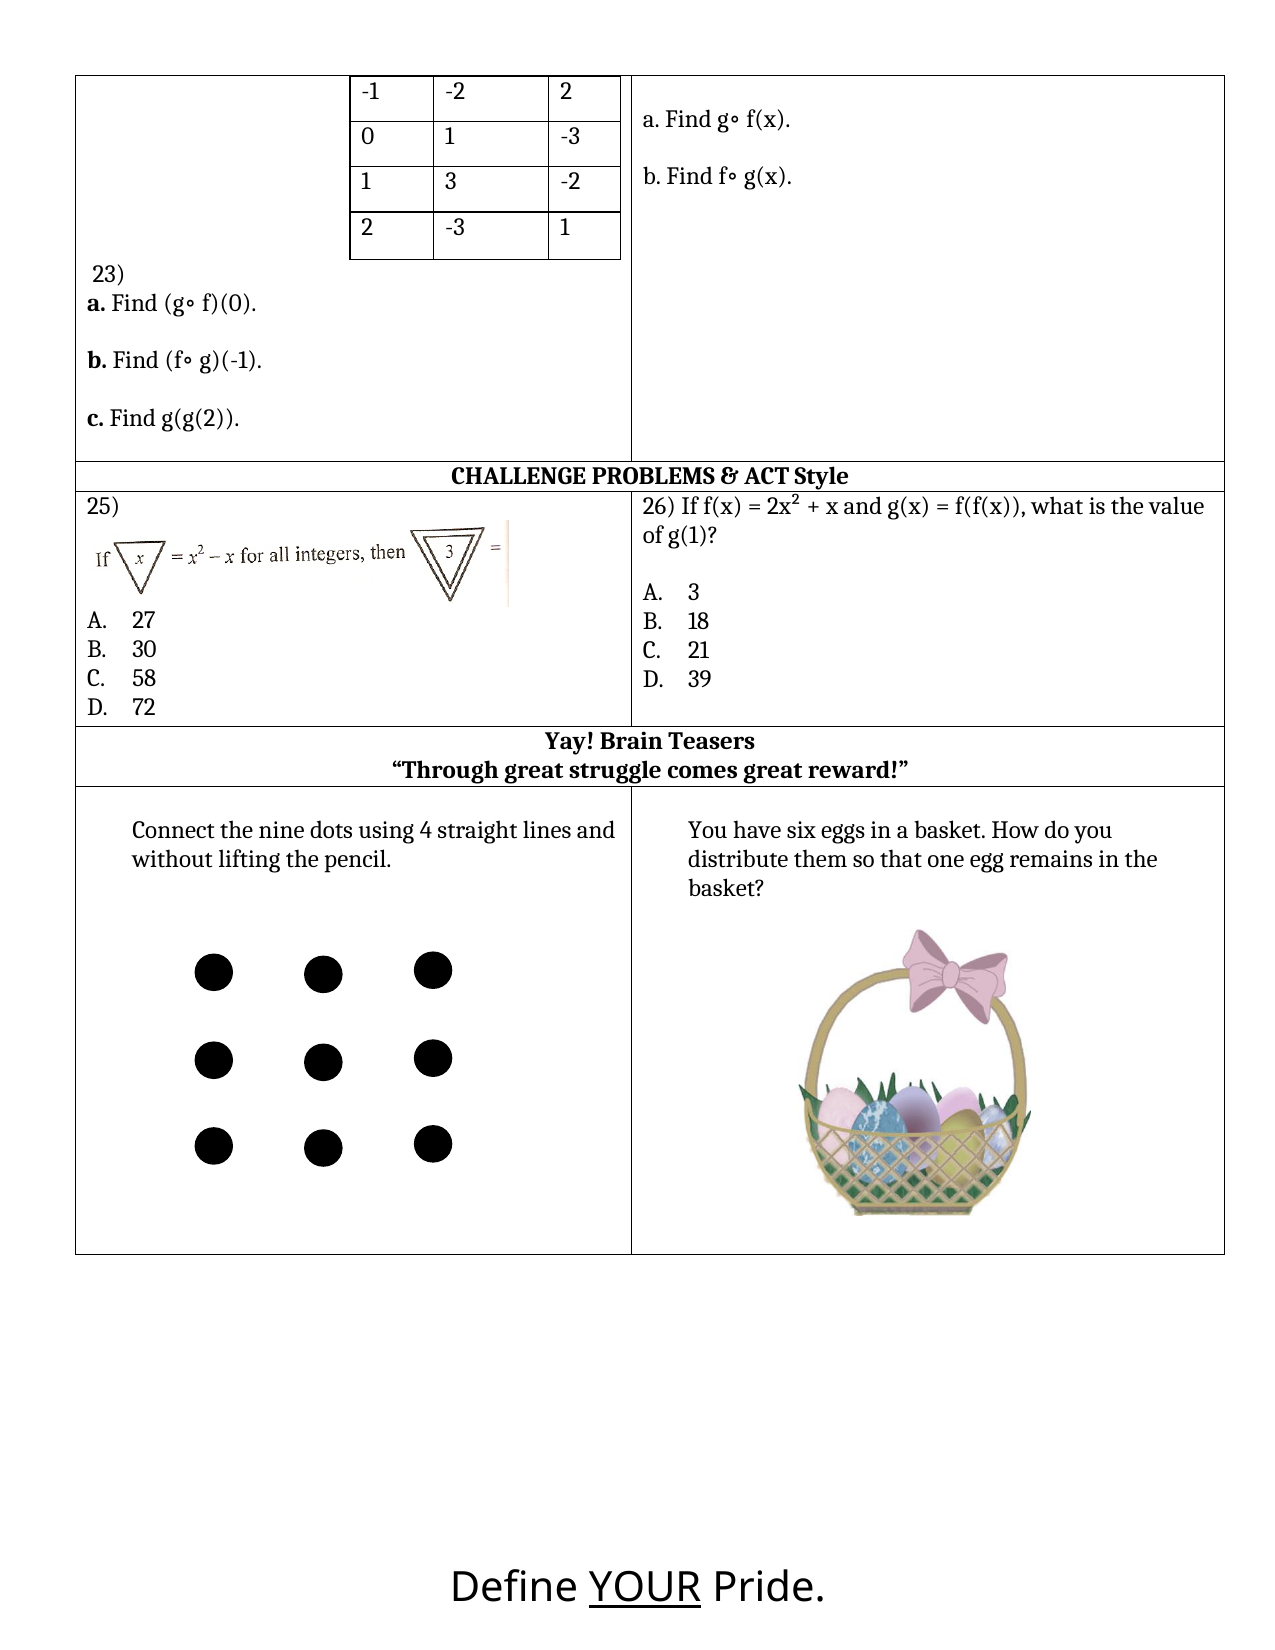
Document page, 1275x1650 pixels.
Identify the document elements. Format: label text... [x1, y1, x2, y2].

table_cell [76, 76, 631, 461]
picture [798, 929, 1031, 1216]
table_cell 26) If f(x) = 2x² + x and g(x) = f(f(x)), what is the value of g(1)? 3 18 21 39 [632, 492, 1224, 726]
table_cell 25) 27 30 58 72 [76, 492, 631, 726]
table_cell Yay! Brain Teasers “Through great struggle comes great reward!” [76, 727, 1224, 786]
picture [86, 520, 509, 607]
table_cell CHALLENGE PROBLEMS & ACT Style [76, 462, 1224, 491]
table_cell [632, 76, 1224, 461]
table_cell You have six eggs in a basket. How do you distribute them so that one egg remains in the basket? [632, 787, 1224, 1254]
table_cell Connect the nine dots using 4 straight lines and without lifting the pencil. [76, 787, 631, 1254]
